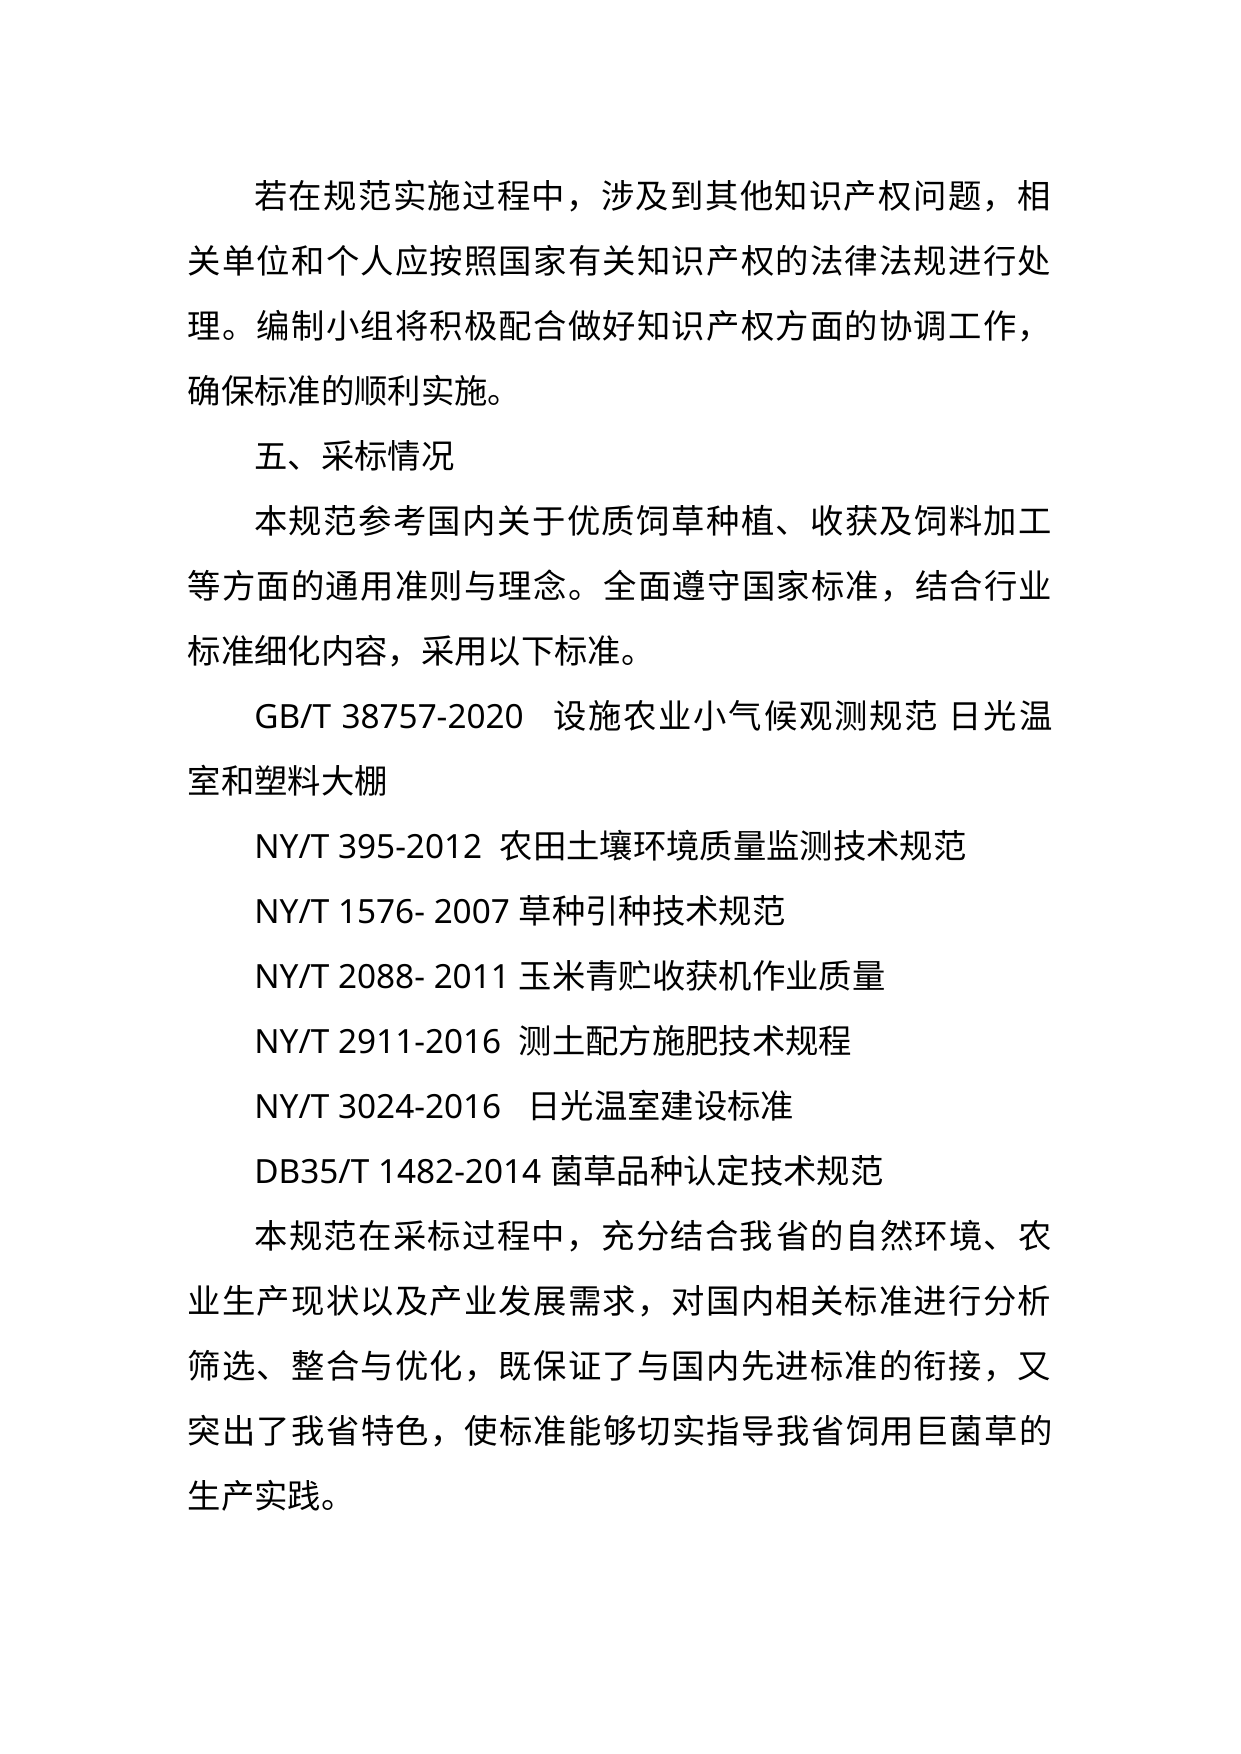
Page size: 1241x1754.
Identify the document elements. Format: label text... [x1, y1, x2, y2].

text 本规范在采标过程中，充分结合我省的自然环境、农业生产现状以及产业发展需求，对国内相关标准进行分析、筛选、整合与优化，既保证了与国内先进标准的衔接，又突出了我省特色，使标准能够切实指导我省饲用巨菌草的生产实践。 [187, 1202, 1053, 1527]
text NY/T 2088- 2011 玉米青贮收获机作业质量 [187, 942, 1053, 1007]
text NY/T 395-2012 农田土壤环境质量监测技术规范 [187, 812, 1053, 877]
text 若在规范实施过程中，涉及到其他知识产权问题，相关单位和个人应按照国家有关知识产权的法律法规进行处理。编制小组将积极配合做好知识产权方面的协调工作，确保标准的顺利实施。 [187, 162, 1053, 422]
text 本规范参考国内关于优质饲草种植、收获及饲料加工等方面的通用准则与理念。全面遵守国家标准，结合行业标准细化内容，采用以下标准。 [187, 487, 1053, 682]
text NY/T 2911-2016 测土配方施肥技术规程 [187, 1007, 1053, 1072]
text NY/T 1576- 2007 草种引种技术规范 [187, 877, 1053, 942]
text NY/T 3024-2016 日光温室建设标准 [187, 1072, 1053, 1137]
text DB35/T 1482-2014 菌草品种认定技术规范 [187, 1137, 1053, 1202]
text GB/T 38757-2020 设施农业小气候观测规范 日光温室和塑料大棚 [187, 682, 1053, 812]
text 五、采标情况 [187, 422, 1053, 487]
